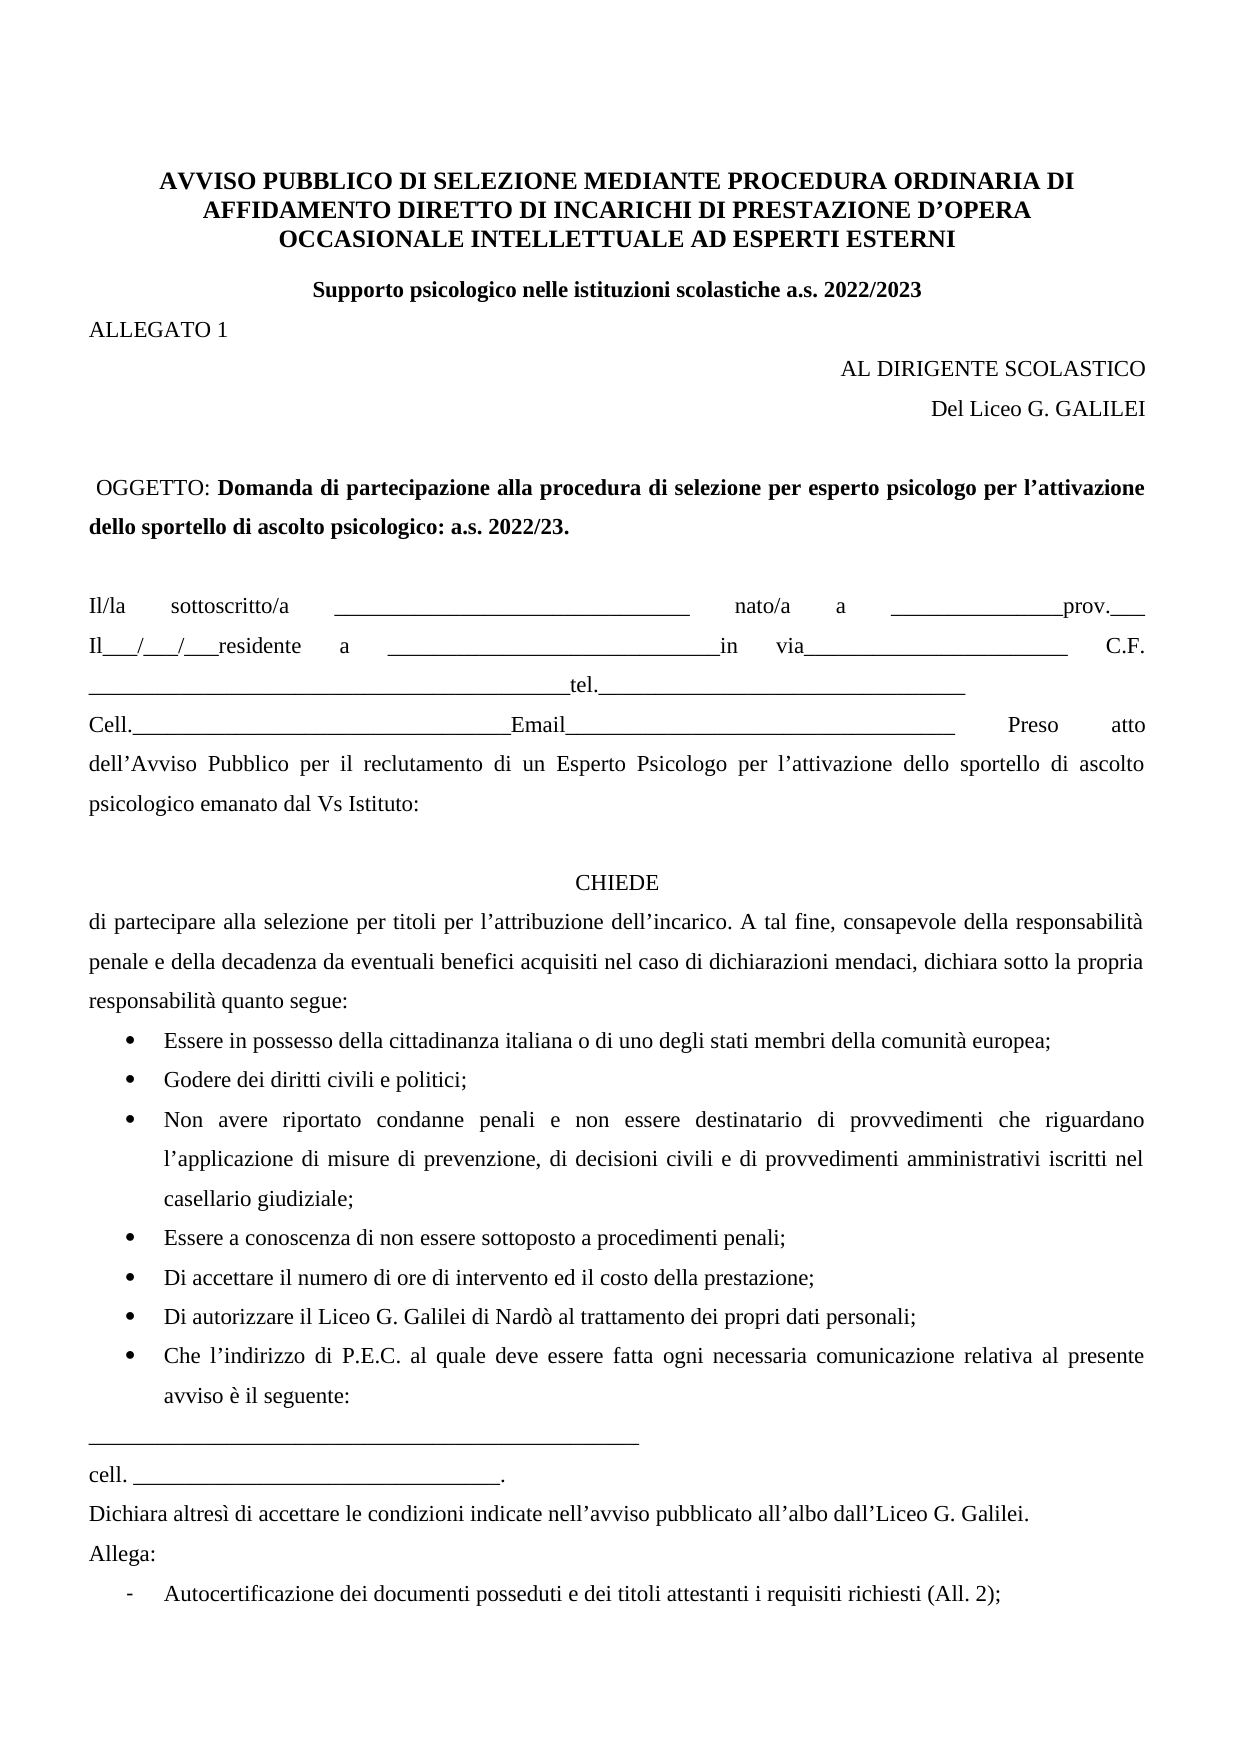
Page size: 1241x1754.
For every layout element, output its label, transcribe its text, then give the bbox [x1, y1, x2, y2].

text di partecipare alla selezione per titoli per l’attribuzione dell’incarico. A tal fine, consapevole della responsabilità penale e della decadenza da eventuali benefici acquisiti nel caso di dichiarazioni mendaci, dichiara sotto la propria responsabilità quanto segue: [89, 908, 1146, 1013]
text AVVISO PUBBLICO DI SELEZIONE MEDIANTE PROCEDURA ORDINARIA DI [89, 166, 1146, 195]
text OCCASIONALE INTELLETTUALE AD ESPERTI ESTERNI [89, 224, 1146, 252]
text Del Liceo G. GALILEI [89, 395, 1146, 421]
list Che l’indirizzo di P.E.C. al quale deve essere fatta ogni necessaria comunicazione relativa al presente avviso è il seguente: [126, 1342, 1146, 1408]
list Autocertificazione dei documenti posseduti e dei titoli attestanti i requisiti richiesti (All. 2); [126, 1579, 1146, 1607]
text Supporto psicologico nelle istituzioni scolastiche a.s. 2022/2023 [89, 277, 1146, 303]
text OGGETTO: Domanda di partecipazione alla procedura di selezione per esperto psicologo per l’attivazione dello sportello di ascolto psicologico: a.s. 2022/23. [89, 474, 1146, 540]
text Il/la sottoscritto/a _______________________________ nato/a a _______________prov.___ Il___/___/___residente a _____________________________in via_______________________ C.F. __________________________________________tel.________________________________ Cell._________________________________Email__________________________________ Preso atto dell’Avviso Pubblico per il reclutamento di un Esperto Psicologo per l’attivazione dello sportello di ascolto psicologico emanato dal Vs Istituto: [89, 592, 1146, 816]
text AFFIDAMENTO DIRETTO DI INCARICHI DI PRESTAZIONE D’OPERA [89, 195, 1146, 224]
list Essere a conoscenza di non essere sottoposto a procedimenti penali; [126, 1224, 1146, 1250]
text Allega: [89, 1540, 1146, 1566]
text CHIEDE [89, 869, 1146, 895]
text Dichiara altresì di accettare le condizioni indicate nell’avviso pubblicato all’albo dall’Liceo G. Galilei. [89, 1500, 1146, 1527]
text cell. ________________________________. [89, 1461, 1146, 1487]
text ALLEGATO 1 [89, 316, 1146, 342]
text AL DIRIGENTE SCOLASTICO [89, 356, 1146, 382]
list Godere dei diritti civili e politici; [126, 1066, 1146, 1092]
list Di accettare il numero di ore di intervento ed il costo della prestazione; [126, 1263, 1146, 1290]
list Di autorizzare il Liceo G. Galilei di Nardò al trattamento dei propri dati personali; [126, 1303, 1146, 1329]
list Essere in possesso della cittadinanza italiana o di uno degli stati membri della comunità europea; [126, 1027, 1146, 1053]
text ________________________________________________ [89, 1421, 1146, 1448]
list Non avere riportato condanne penali e non essere destinatario di provvedimenti che riguardano l’applicazione di misure di prevenzione, di decisioni civili e di provvedimenti amministrativi iscritti nel casellario giudiziale; [126, 1106, 1146, 1211]
